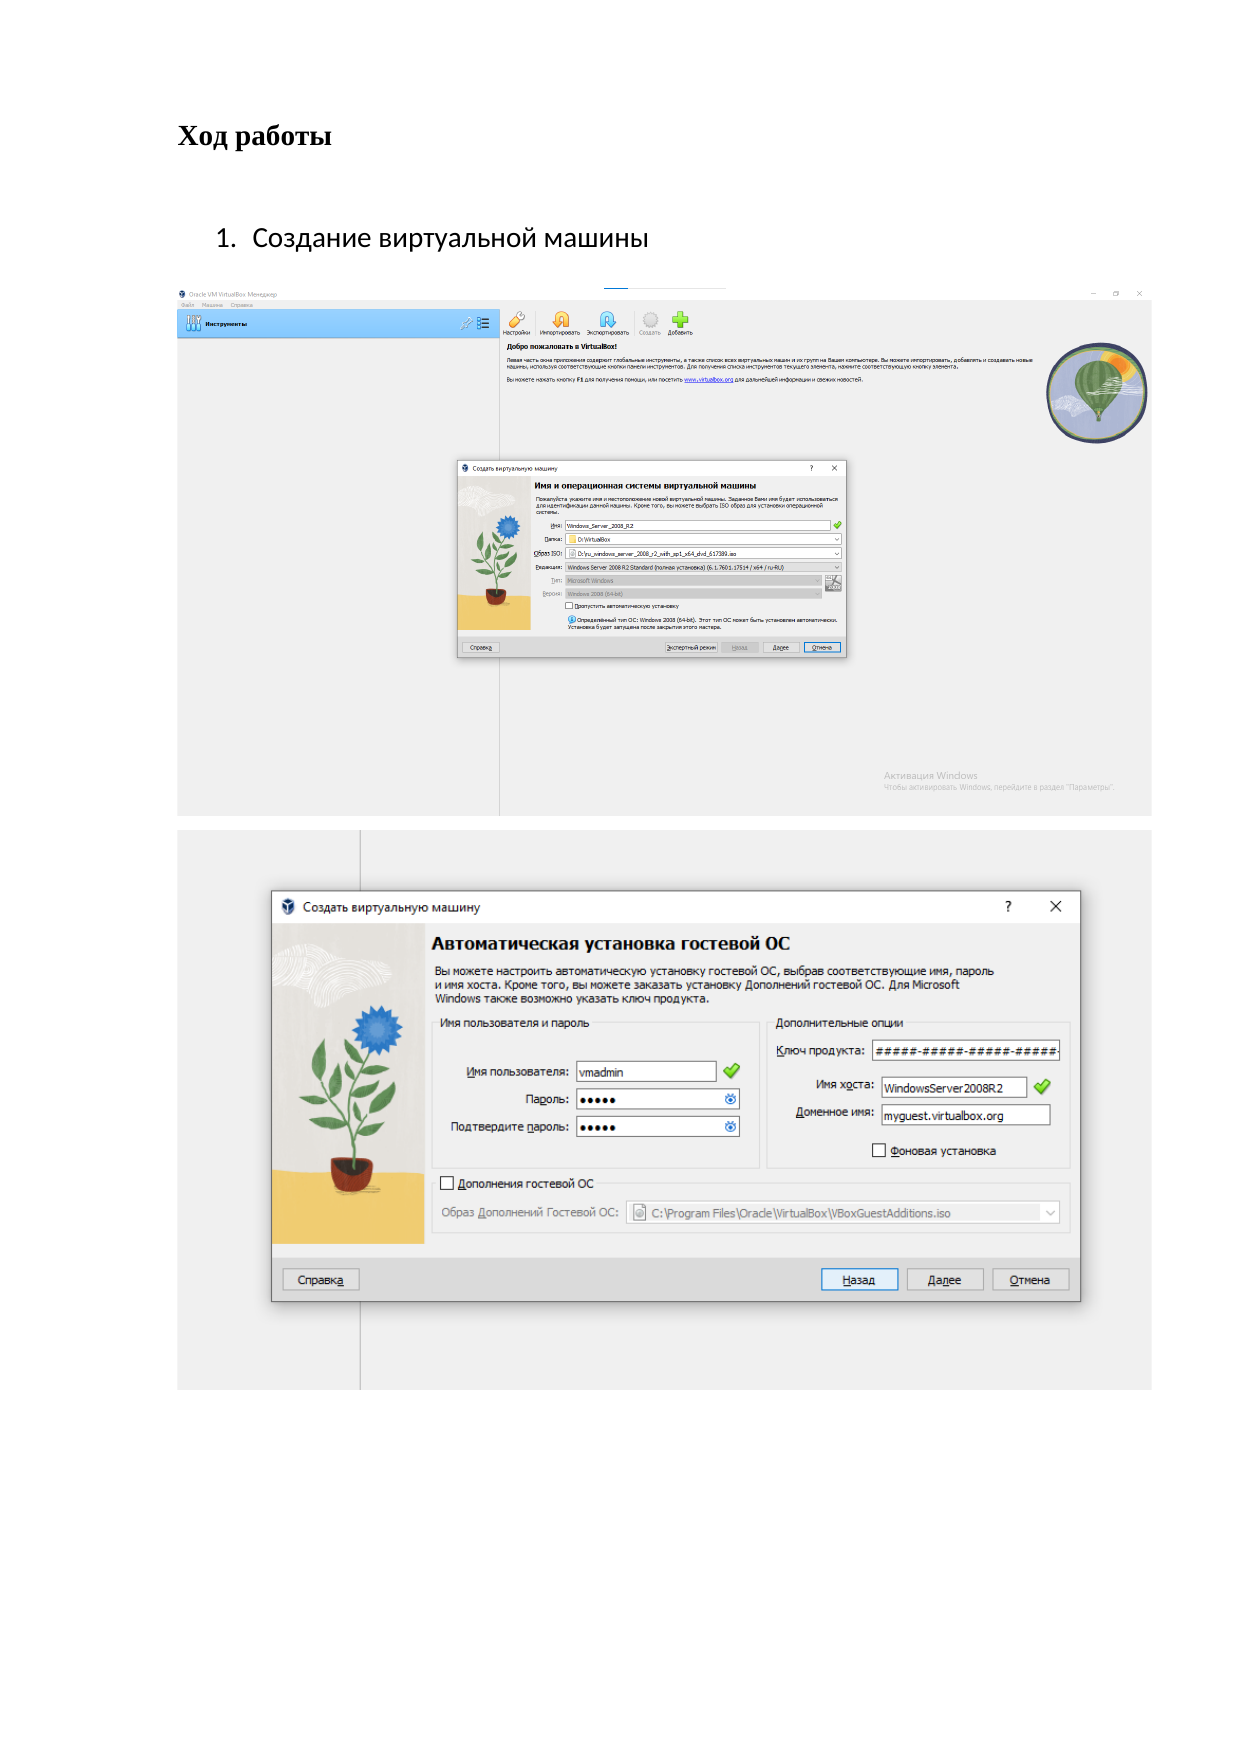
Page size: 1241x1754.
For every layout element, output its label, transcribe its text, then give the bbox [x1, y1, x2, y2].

list Создание виртуальной машины [215, 219, 1152, 254]
picture [177, 830, 1152, 1390]
picture [177, 288, 1152, 816]
text Ход работы [177, 118, 1152, 152]
